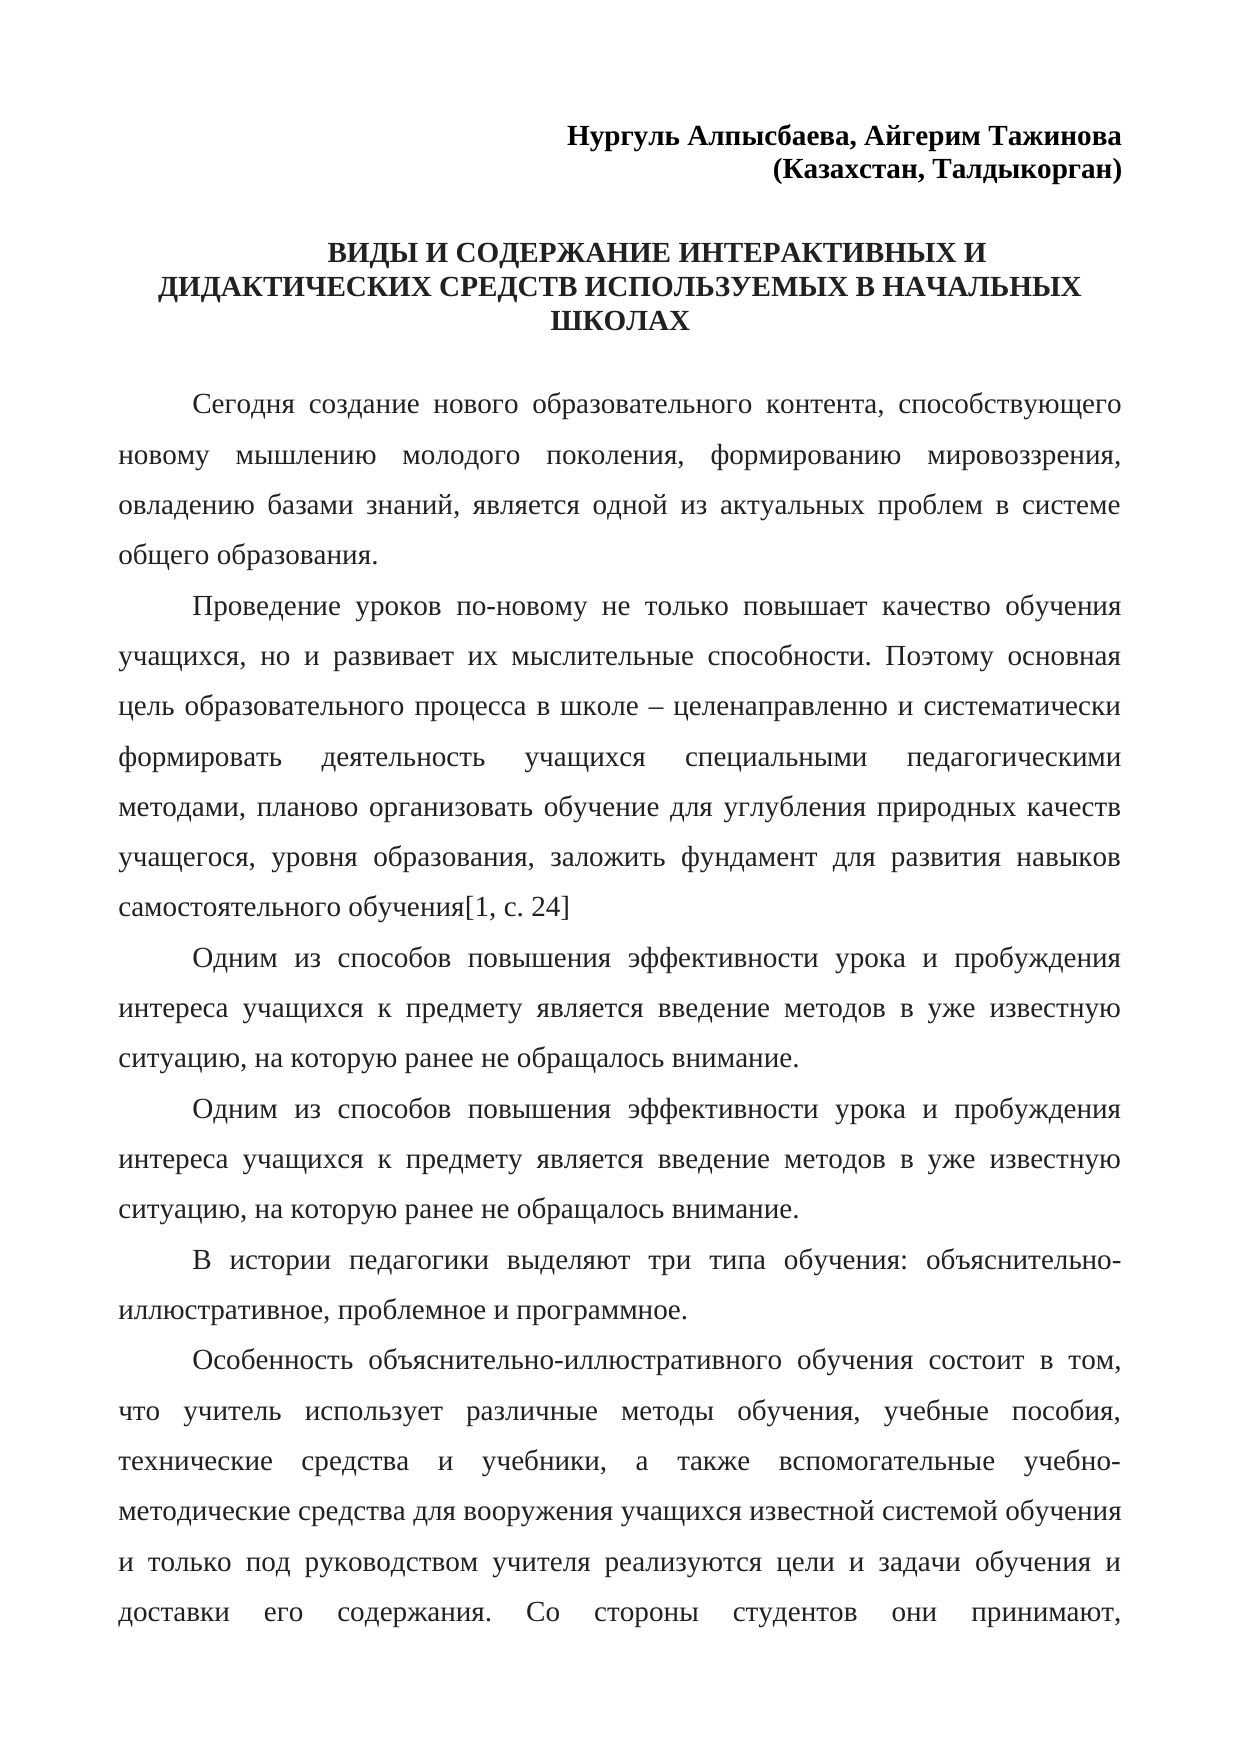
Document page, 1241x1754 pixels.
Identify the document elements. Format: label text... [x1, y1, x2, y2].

text В истории педагогики выделяют три типа обучения: объяснительно-иллюстративное, проблемное и программное. [118, 1242, 1122, 1326]
text Одним из способов повышения эффективности урока и пробуждения интереса учащихся к предмету является введение методов в уже известную ситуацию, на которую ранее не обращалось внимание. [118, 1091, 1122, 1225]
text Одним из способов повышения эффективности урока и пробуждения интереса учащихся к предмету является введение методов в уже известную ситуацию, на которую ранее не обращалось внимание. [118, 940, 1122, 1074]
text (Казахстан, Талдыкорган) [487, 152, 1122, 185]
text Проведение уроков по-новому не только повышает качество обучения учащихся, но и развивает их мыслительные способности. Поэтому основная цель образовательного процесса в школе – целенаправленно и систематически формировать деятельность учащихся специальными педагогическими методами, планово организовать обучение для углубления природных качеств учащегося, уровня образования, заложить фундамент для развития навыков самостоятельного обучения[1, с. 24] [118, 588, 1122, 923]
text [118, 1342, 1122, 1627]
text Сегодня создание нового образовательного контента, способствующего новому мышлению молодого поколения, формированию мировоззрения, овладению базами знаний, является одной из актуальных проблем в системе общего образования. [118, 386, 1122, 571]
text ВИДЫ И СОДЕРЖАНИЕ ИНТЕРАКТИВНЫХ И ДИДАКТИЧЕСКИХ СРЕДСТВ ИСПОЛЬЗУЕМЫХ В НАЧАЛЬНЫХ ШКОЛАХ [118, 236, 1122, 336]
text Нургуль Алпысбаева, Айгерим Тажинова [487, 118, 1122, 152]
